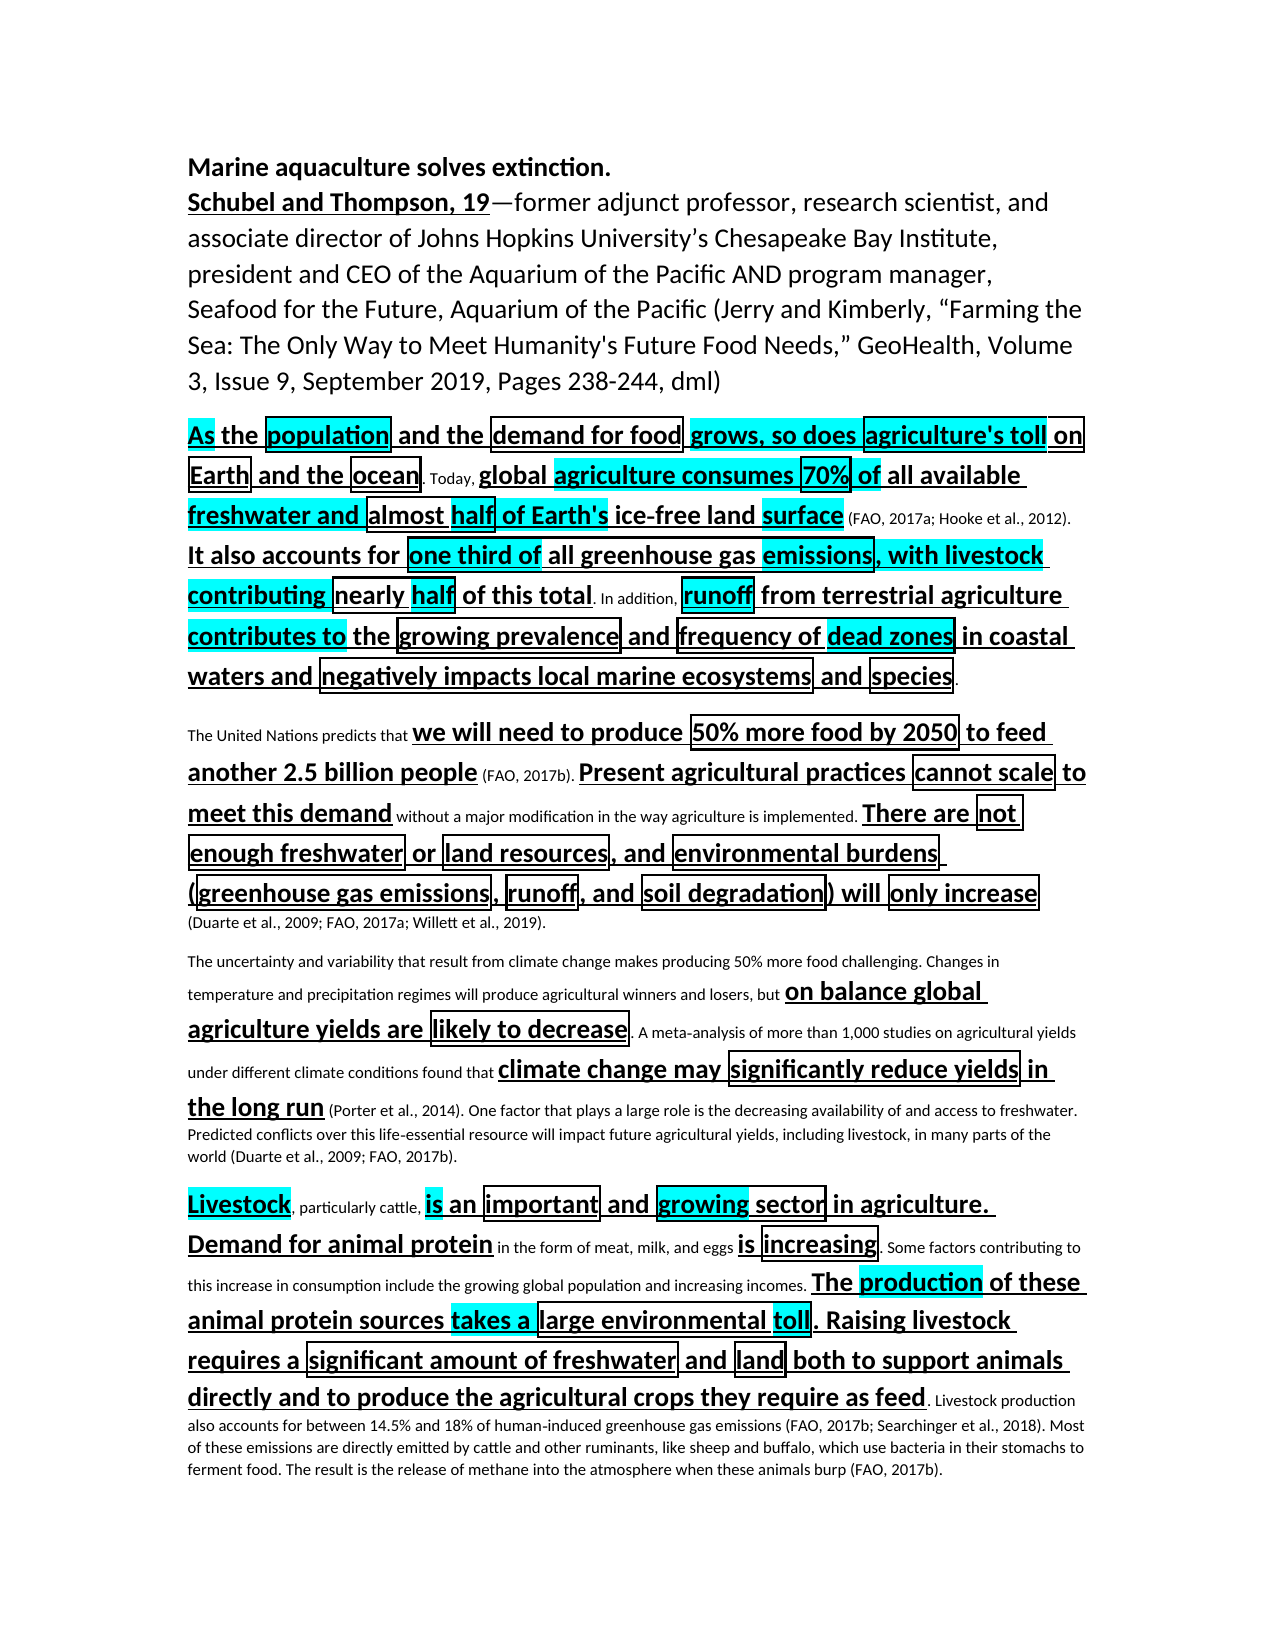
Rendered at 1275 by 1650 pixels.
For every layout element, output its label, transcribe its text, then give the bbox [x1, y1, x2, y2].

text Livestock, particularly cattle, is an important and growing sector in agriculture. Demand for animal protein in the form of meat, milk, and eggs is increasing. Some factors contributing to this increase in consumption include the growing global population and increasing incomes. The production of these animal protein sources takes a large environmental toll. Raising livestock requires a significant amount of freshwater and land both to support animals directly and to produce the agricultural crops they require as feed. Livestock production also accounts for between 14.5% and 18% of human‐induced greenhouse gas emissions (FAO, 2017b; Searchinger et al., 2018). Most of these emissions are directly emitted by cattle and other ruminants, like sheep and buffalo, which use bacteria in their stomachs to ferment food. The result is the release of methane into the atmosphere when these animals burp (FAO, 2017b). [187, 1185, 1087, 1479]
subtitle Marine aquaculture solves extinction. [187, 150, 1087, 183]
text Schubel and Thompson, 19—former adjunct professor, research scientist, and associate director of Johns Hopkins University’s Chesapeake Bay Institute, president and CEO of the Aquarium of the Pacific AND program manager, Seafood for the Future, Aquarium of the Pacific (Jerry and Kimberly, “Farming the Sea: The Only Way to Meet Humanity's Future Food Needs,” GeoHealth, Volume 3, Issue 9, September 2019, Pages 238-244, dml) [187, 186, 1087, 397]
text The uncertainty and variability that result from climate change makes producing 50% more food challenging. Changes in temperature and precipitation regimes will produce agricultural winners and losers, but on balance global agriculture yields are likely to decrease. A meta‐analysis of more than 1,000 studies on agricultural yields under different climate conditions found that climate change may significantly reduce yields in the long run (Porter et al., 2014). One factor that plays a large role is the decreasing availability of and access to freshwater. Predicted conflicts over this life‐essential resource will impact future agricultural yields, including livestock, in many parts of the world (Duarte et al., 2009; FAO, 2017b). [187, 951, 1087, 1167]
text As the population and the demand for food grows, so does agriculture's toll on Earth and the ocean. Today, global agriculture consumes 70% of all available freshwater and almost half of Earth's ice‐free land surface (FAO, 2017a; Hooke et al., 2012). It also accounts for one third of all greenhouse gas emissions, with livestock contributing nearly half of this total. In addition, runoff from terrestrial agriculture contributes to the growing prevalence and frequency of dead zones in coastal waters and negatively impacts local marine ecosystems and species. [187, 416, 1087, 694]
text The United Nations predicts that we will need to produce 50% more food by 2050 to feed another 2.5 billion people (FAO, 2017b). Present agricultural practices cannot scale to meet this demand without a major modification in the way agriculture is implemented. There are not enough freshwater or land resources, and environmental burdens (greenhouse gas emissions, runoff, and soil degradation) will only increase (Duarte et al., 2009; FAO, 2017a; Willett et al., 2019). [187, 713, 1087, 933]
